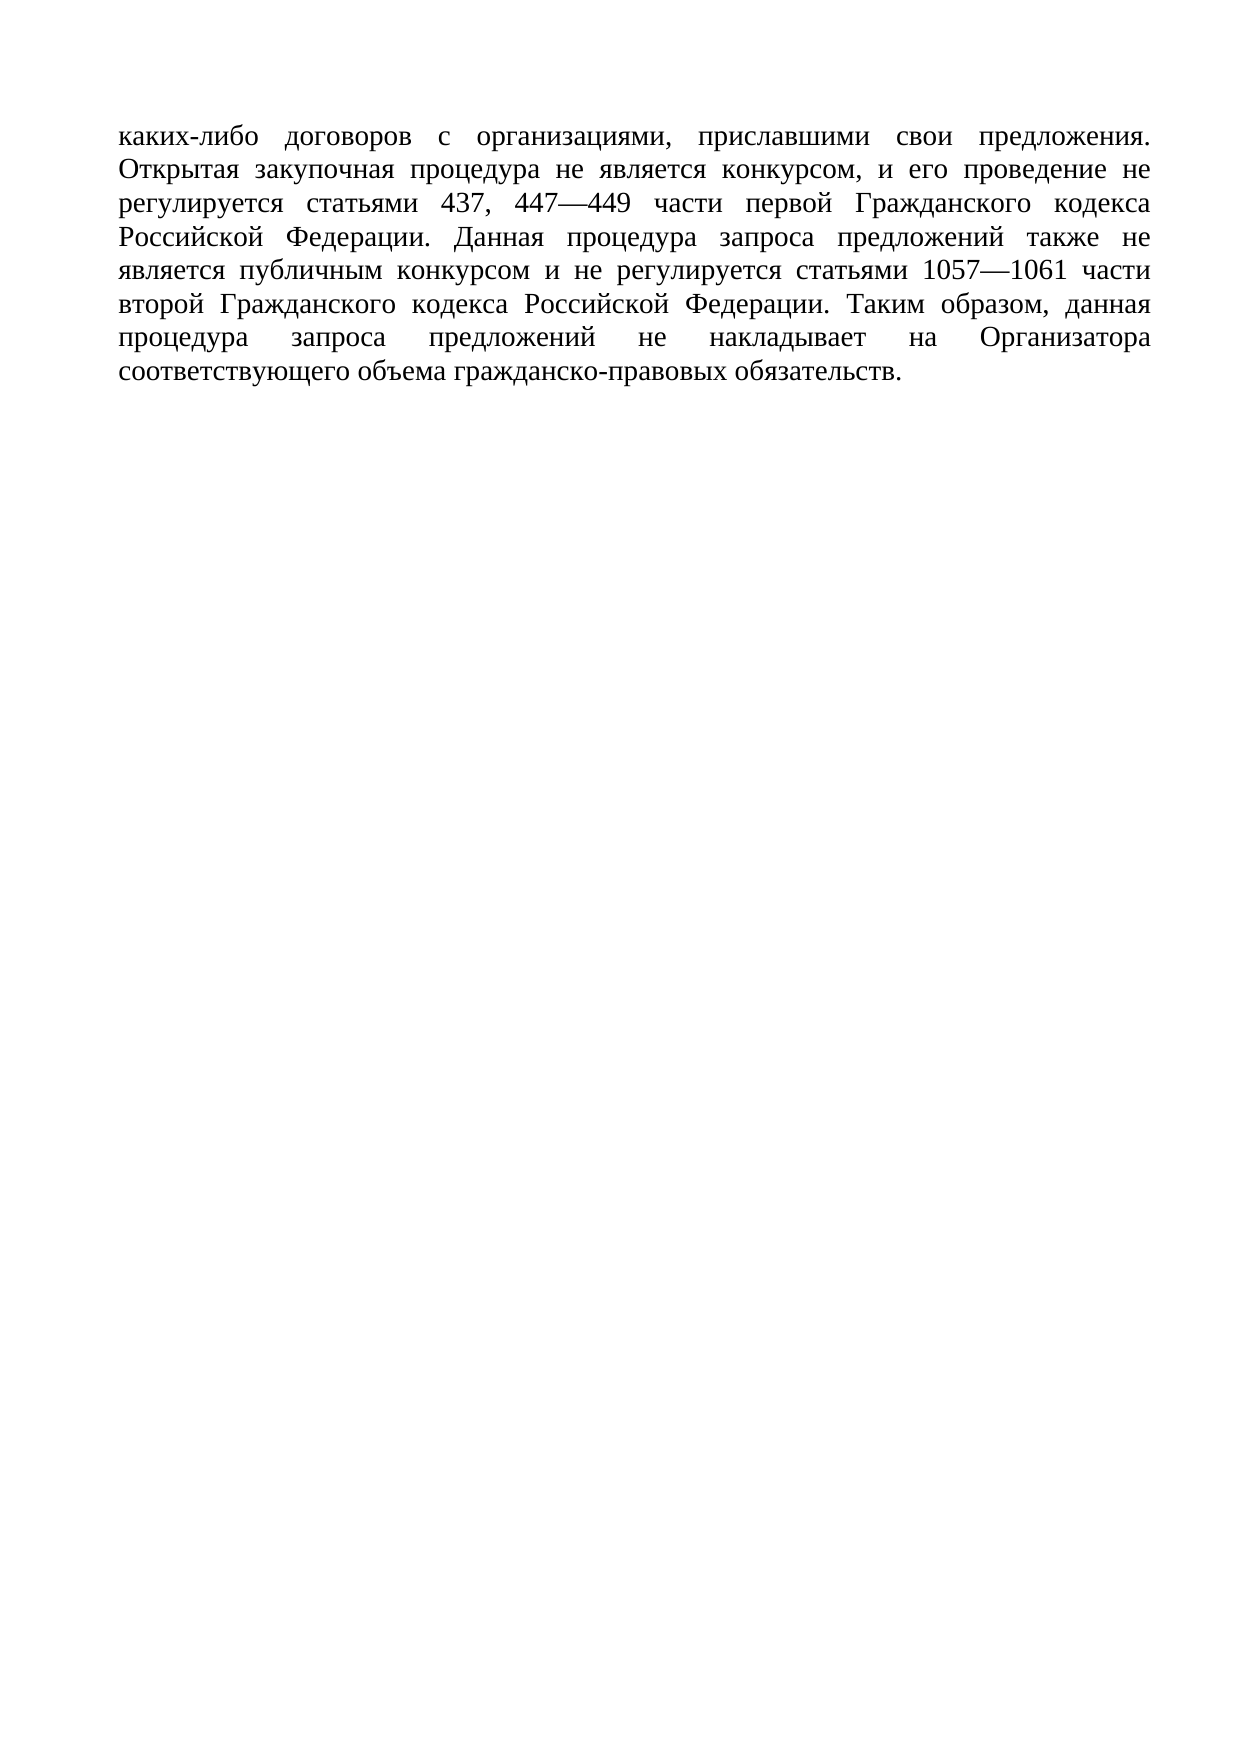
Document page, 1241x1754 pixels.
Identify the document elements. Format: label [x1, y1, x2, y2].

list [118, 118, 1152, 386]
